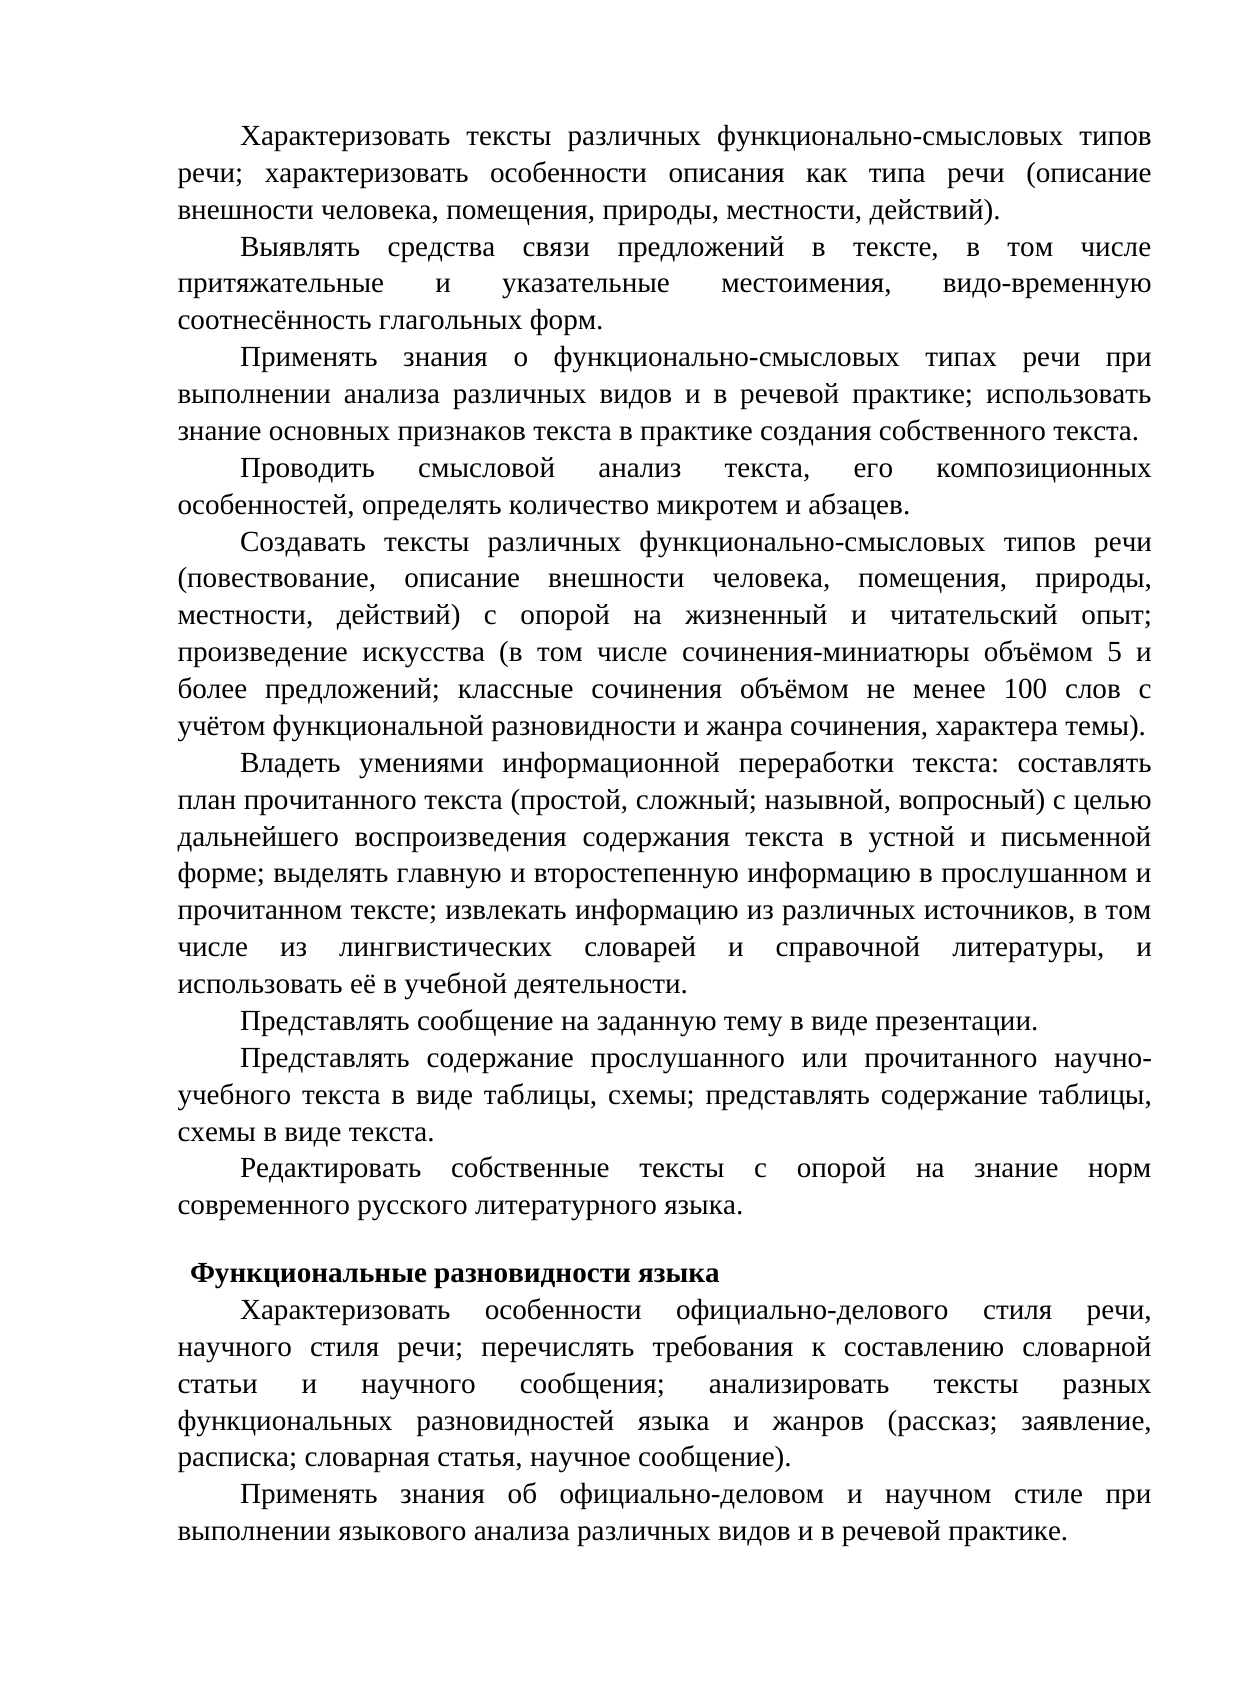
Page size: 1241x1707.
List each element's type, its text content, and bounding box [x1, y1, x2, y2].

text Функциональные разновидности языка [190, 1255, 1152, 1289]
text Выявлять средства связи предложений в тексте, в том числе притяжательные и указательные местоимения, видо-временную соотнесённость глагольных форм. [177, 229, 1152, 336]
text Владеть умениями информационной переработки текста: составлять план прочитанного текста (простой, сложный; назывной, вопросный) с целью дальнейшего воспроизведения содержания текста в устной и письменной форме; выделять главную и второстепенную информацию в прослушанном и прочитанном тексте; извлекать информацию из различных источников, в том числе из лингвистических словарей и справочной литературы, и использовать её в учебной деятельности. [177, 745, 1152, 1000]
text Представлять сообщение на заданную тему в виде презентации. [177, 1003, 1152, 1037]
text Характеризовать тексты различных функционально-смысловых типов речи; характеризовать особенности описания как типа речи (описание внешности человека, помещения, природы, местности, действий). [177, 118, 1152, 225]
text Применять знания об официально-деловом и научном стиле при выполнении языкового анализа различных видов и в речевой практике. [177, 1476, 1152, 1547]
text Представлять содержание прослушанного или прочитанного научно-учебного текста в виде таблицы, схемы; представлять содержание таблицы, схемы в виде текста. [177, 1040, 1152, 1147]
text Создавать тексты различных функционально-смысловых типов речи (повествование, описание внешности человека, помещения, природы, местности, действий) с опорой на жизненный и читательский опыт; произведение искусства (в том числе сочинения-миниатюры объёмом 5 и более предложений; классные сочинения объёмом не менее 100 слов с учётом функциональной разновидности и жанра сочинения, характера темы). [177, 524, 1152, 742]
text Проводить смысловой анализ текста, его композиционных особенностей, определять количество микротем и абзацев. [177, 450, 1152, 520]
text Применять знания о функционально-смысловых типах речи при выполнении анализа различных видов и в речевой практике; использовать знание основных признаков текста в практике создания собственного текста. [177, 339, 1152, 447]
text Характеризовать особенности официально-делового стиля речи, научного стиля речи; перечислять требования к составлению словарной статьи и научного сообщения; анализировать тексты разных функциональных разновидностей языка и жанров (рассказ; заявление, расписка; словарная статья, научное сообщение). [177, 1292, 1152, 1473]
text Редактировать собственные тексты с опорой на знание норм современного русского литературного языка. [177, 1151, 1152, 1221]
